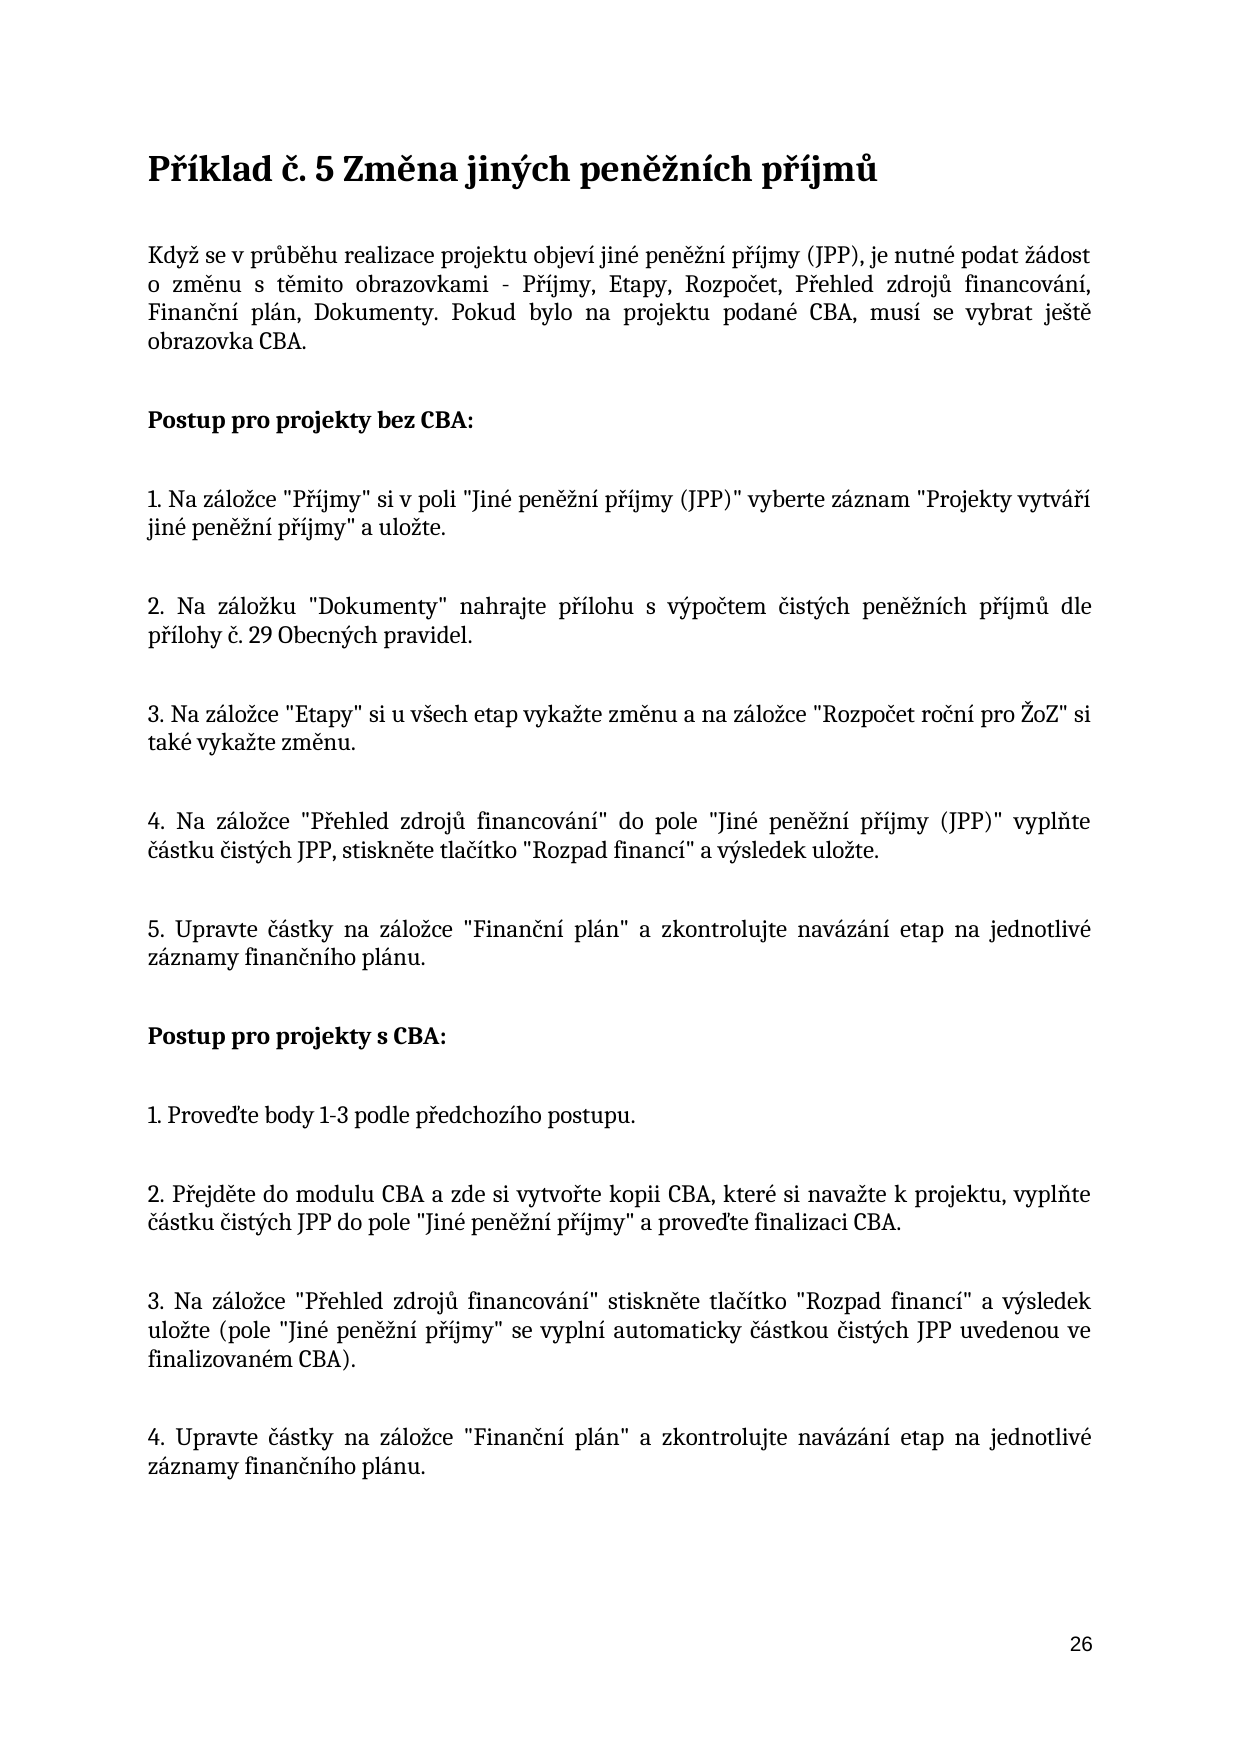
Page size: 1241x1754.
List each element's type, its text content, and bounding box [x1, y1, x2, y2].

subtitle 3. Na záložce "Etapy" si u všech etap vykažte změnu a na záložce "Rozpočet roční pro ŽoZ" si také vykažte změnu. [148, 699, 1093, 757]
subtitle 1. Proveďte body 1-3 podle předchozího postupu. [148, 1101, 1093, 1129]
subtitle 2. Na záložku "Dokumenty" nahrajte přílohu s výpočtem čistých peněžních příjmů dle přílohy č. 29 Obecných pravidel. [148, 592, 1093, 649]
subtitle Postup pro projekty bez CBA: [148, 406, 1093, 434]
subtitle 2. Přejděte do modulu CBA a zde si vytvořte kopii CBA, které si navažte k projektu, vyplňte částku čistých JPP do pole "Jiné peněžní příjmy" a proveďte finalizaci CBA. [148, 1179, 1093, 1237]
subtitle Postup pro projekty s CBA: [148, 1022, 1093, 1051]
subtitle Když se v průběhu realizace projektu objeví jiné peněžní příjmy (JPP), je nutné podat žádost o změnu s těmito obrazovkami - Příjmy, Etapy, Rozpočet, Přehled zdrojů financování, Finanční plán, Dokumenty. Pokud bylo na projektu podané CBA, musí se vybrat ještě obrazovka CBA. [148, 241, 1093, 356]
subtitle 1. Na záložce "Příjmy" si v poli "Jiné peněžní příjmy (JPP)" vyberte záznam "Projekty vytváří jiné peněžní příjmy" a uložte. [148, 484, 1093, 542]
subtitle Příklad č. 5 Změna jiných peněžních příjmů [148, 148, 1093, 191]
subtitle 4. Upravte částky na záložce "Finanční plán" a zkontrolujte navázání etap na jednotlivé záznamy finančního plánu. [148, 1423, 1093, 1481]
subtitle 5. Upravte částky na záložce "Finanční plán" a zkontrolujte navázání etap na jednotlivé záznamy finančního plánu. [148, 914, 1093, 972]
subtitle 3. Na záložce "Přehled zdrojů financování" stiskněte tlačítko "Rozpad financí" a výsledek uložte (pole "Jiné peněžní příjmy" se vyplní automaticky částkou čistých JPP uvedenou ve finalizovaném CBA). [148, 1287, 1093, 1373]
subtitle 4. Na záložce "Přehled zdrojů financování" do pole "Jiné peněžní příjmy (JPP)" vyplňte částku čistých JPP, stiskněte tlačítko "Rozpad financí" a výsledek uložte. [148, 807, 1093, 864]
